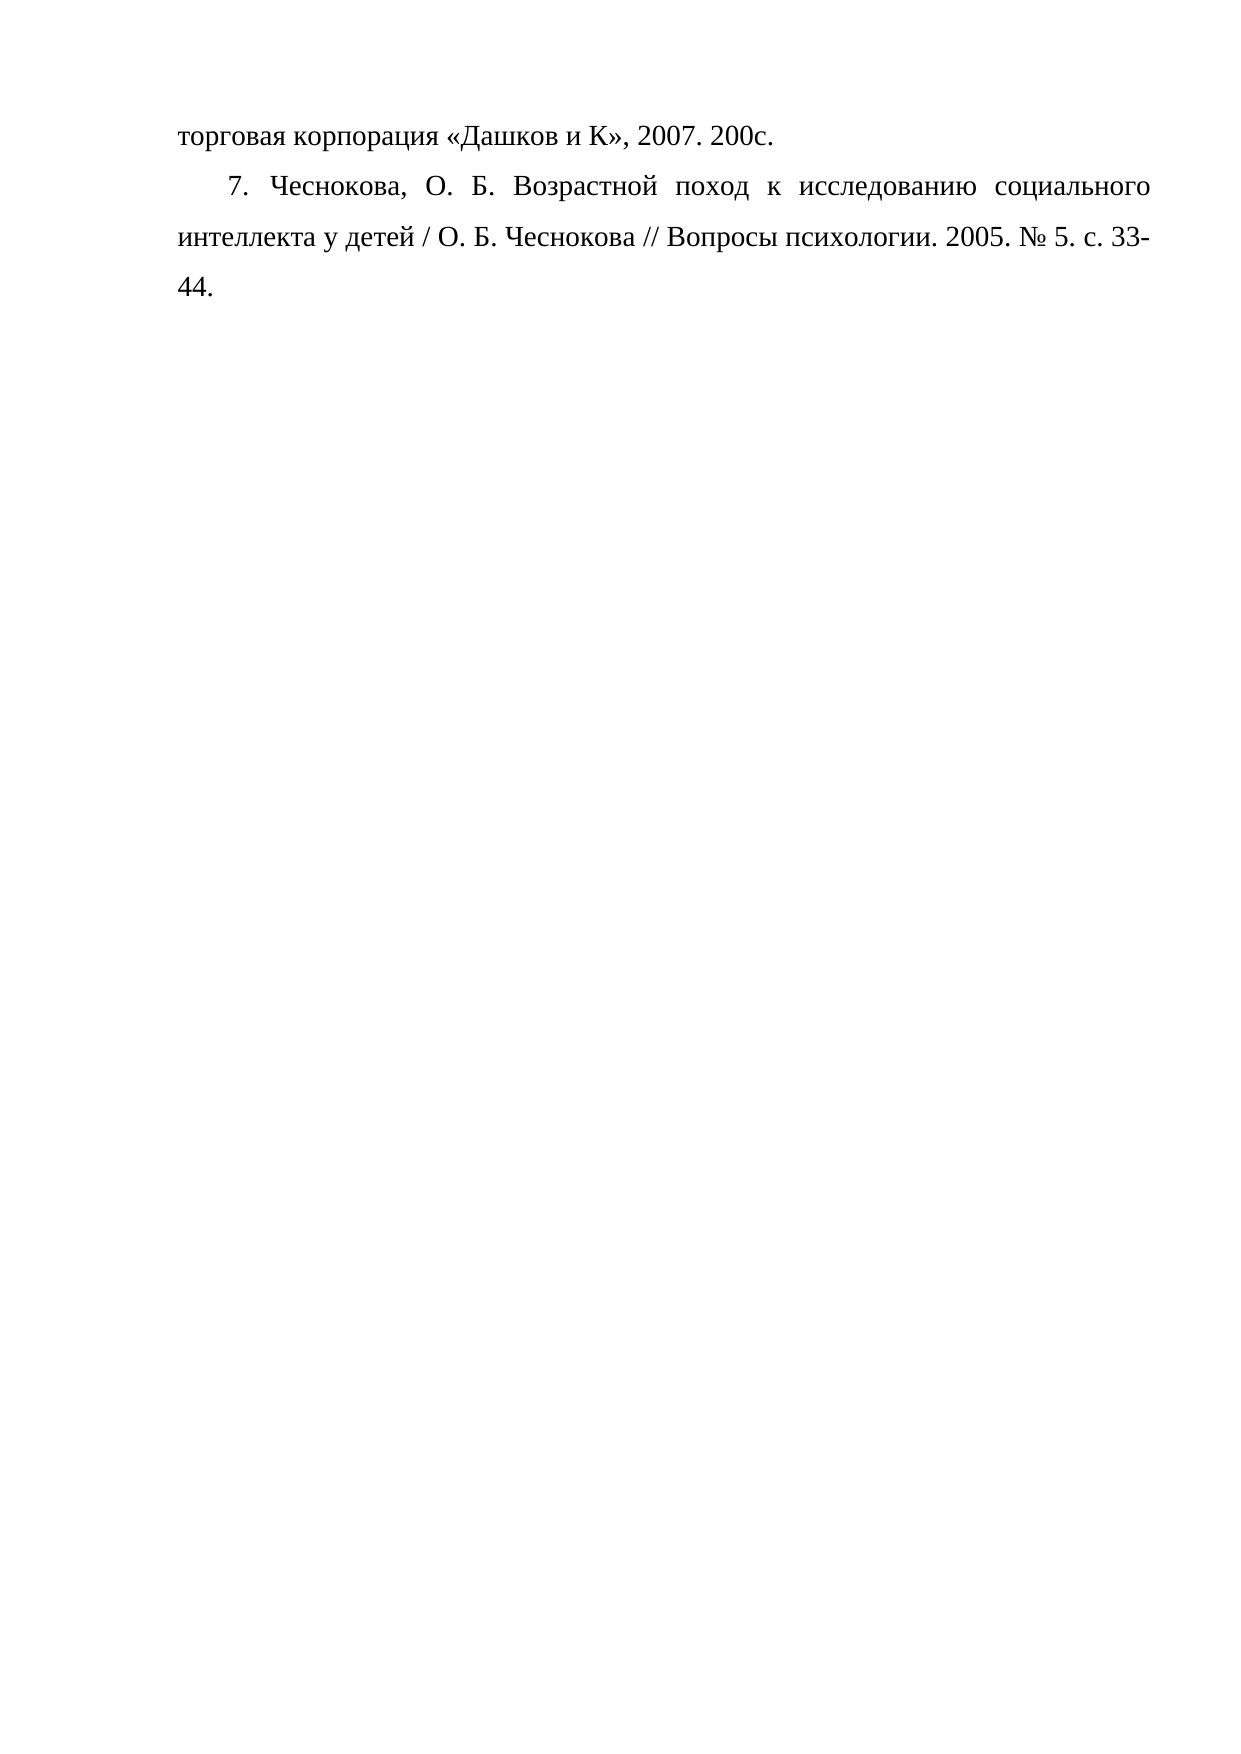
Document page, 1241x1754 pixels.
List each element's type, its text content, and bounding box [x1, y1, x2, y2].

list Чеснокова, О. Б. Возрастной поход к исследованию социального интеллекта у детей / О. Б. Чеснокова // Вопросы психологии. 2005. № 5. с. 33-44. [177, 168, 1152, 303]
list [177, 118, 1152, 152]
